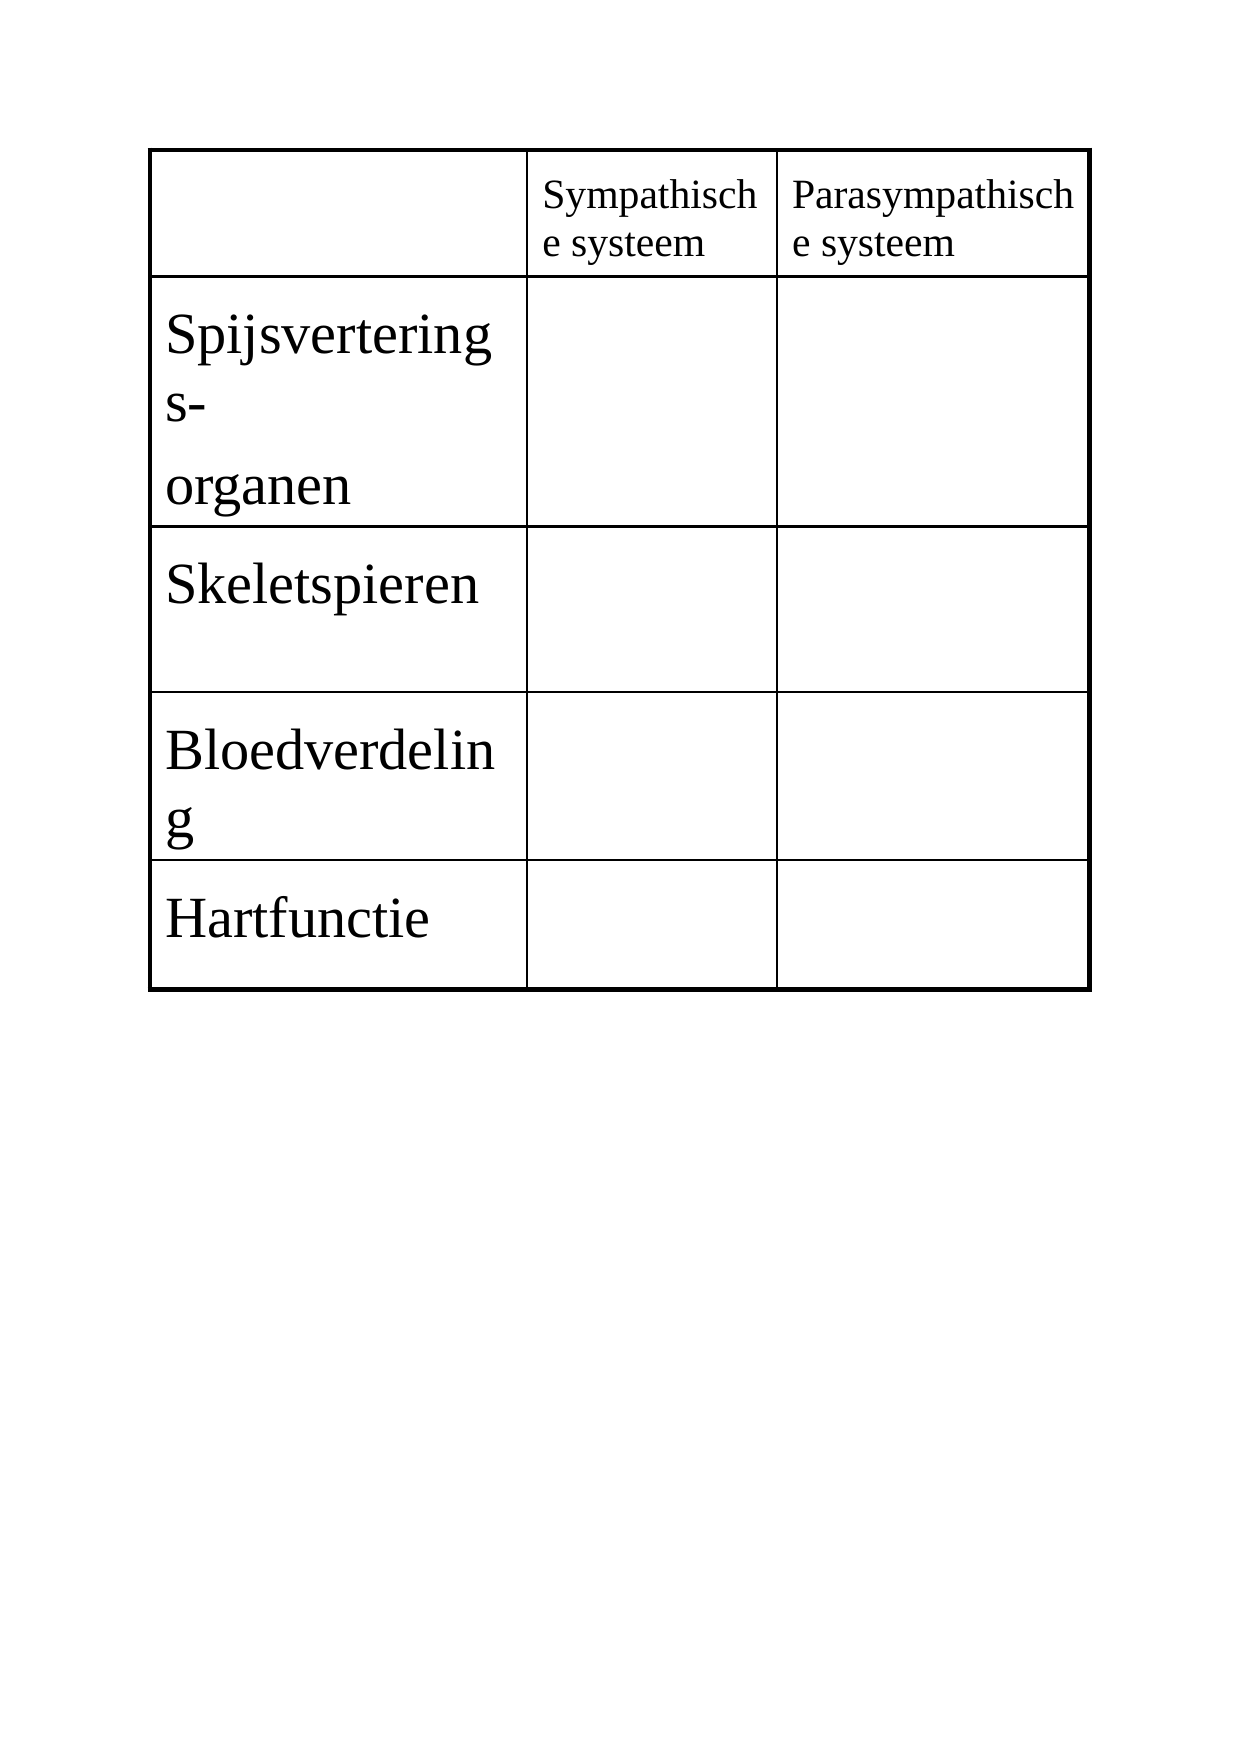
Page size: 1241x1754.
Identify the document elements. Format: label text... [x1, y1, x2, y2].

table_header Sympathische systeem [528, 152, 776, 275]
table_cell Skeletspieren [152, 528, 526, 691]
table_cell [778, 528, 1087, 691]
table_cell [528, 278, 776, 525]
table_cell [778, 861, 1087, 987]
table_cell [778, 278, 1087, 525]
table_cell Spijsverterings- organen [152, 278, 526, 525]
table_cell [528, 528, 776, 691]
table_cell [778, 693, 1087, 859]
table_cell [528, 861, 776, 987]
table_cell [528, 693, 776, 859]
table_header [152, 152, 526, 275]
table_cell Bloedverdeling [152, 693, 526, 859]
table_header Parasympathische systeem [778, 152, 1087, 275]
table_cell Hartfunctie [152, 861, 526, 987]
